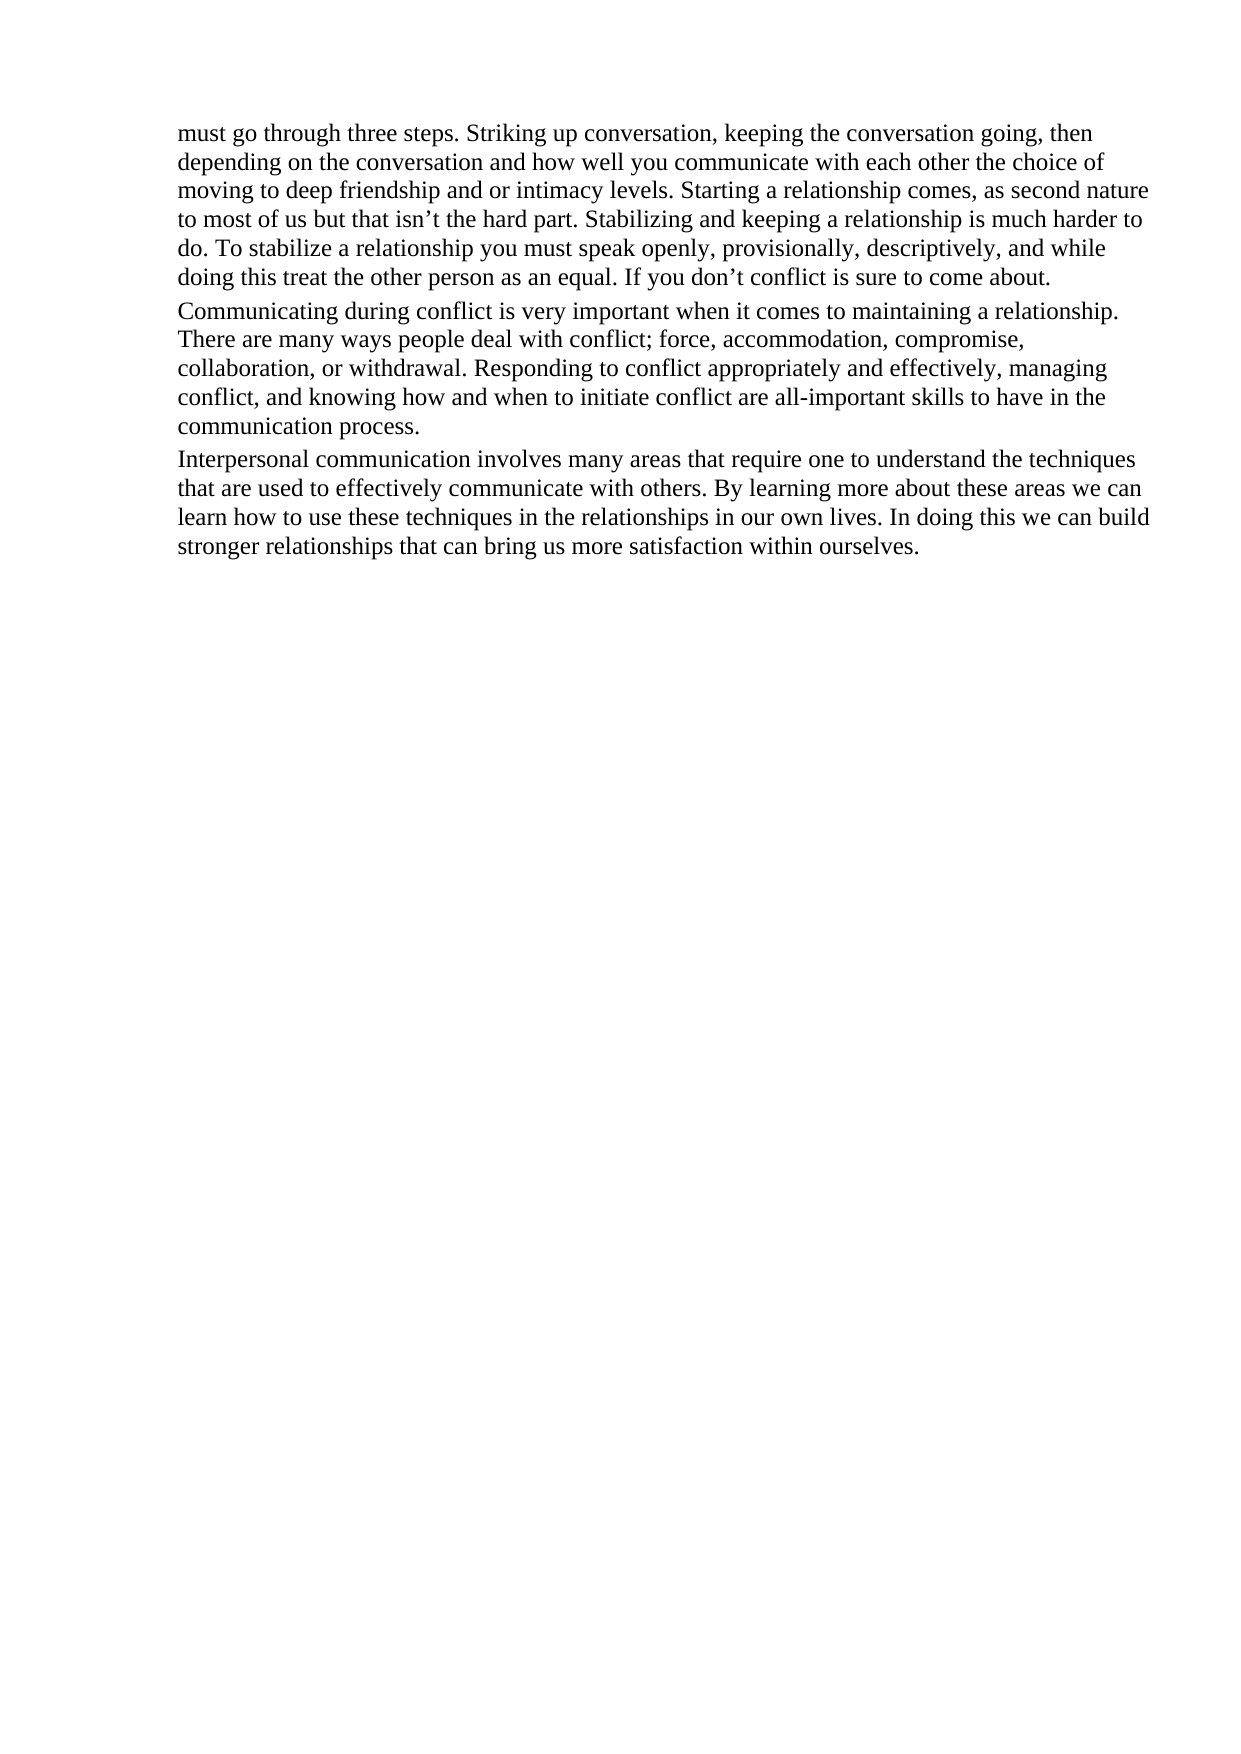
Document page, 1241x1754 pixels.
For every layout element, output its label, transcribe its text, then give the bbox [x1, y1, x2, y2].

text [177, 118, 1152, 291]
text Interpersonal communication involves many areas that require one to understand the techniques that are used to effectively communicate with others. By learning more about these areas we can learn how to use these techniques in the relationships in our own lives. In doing this we can build stronger relationships that can bring us more satisfaction within ourselves. [177, 444, 1152, 559]
text Communicating during conflict is very important when it comes to maintaining a relationship. There are many ways people deal with conflict; force, accommodation, compromise, collaboration, or withdrawal. Responding to conflict appropriately and effectively, managing conflict, and knowing how and when to initiate conflict are all-important skills to have in the communication process. [177, 296, 1152, 439]
